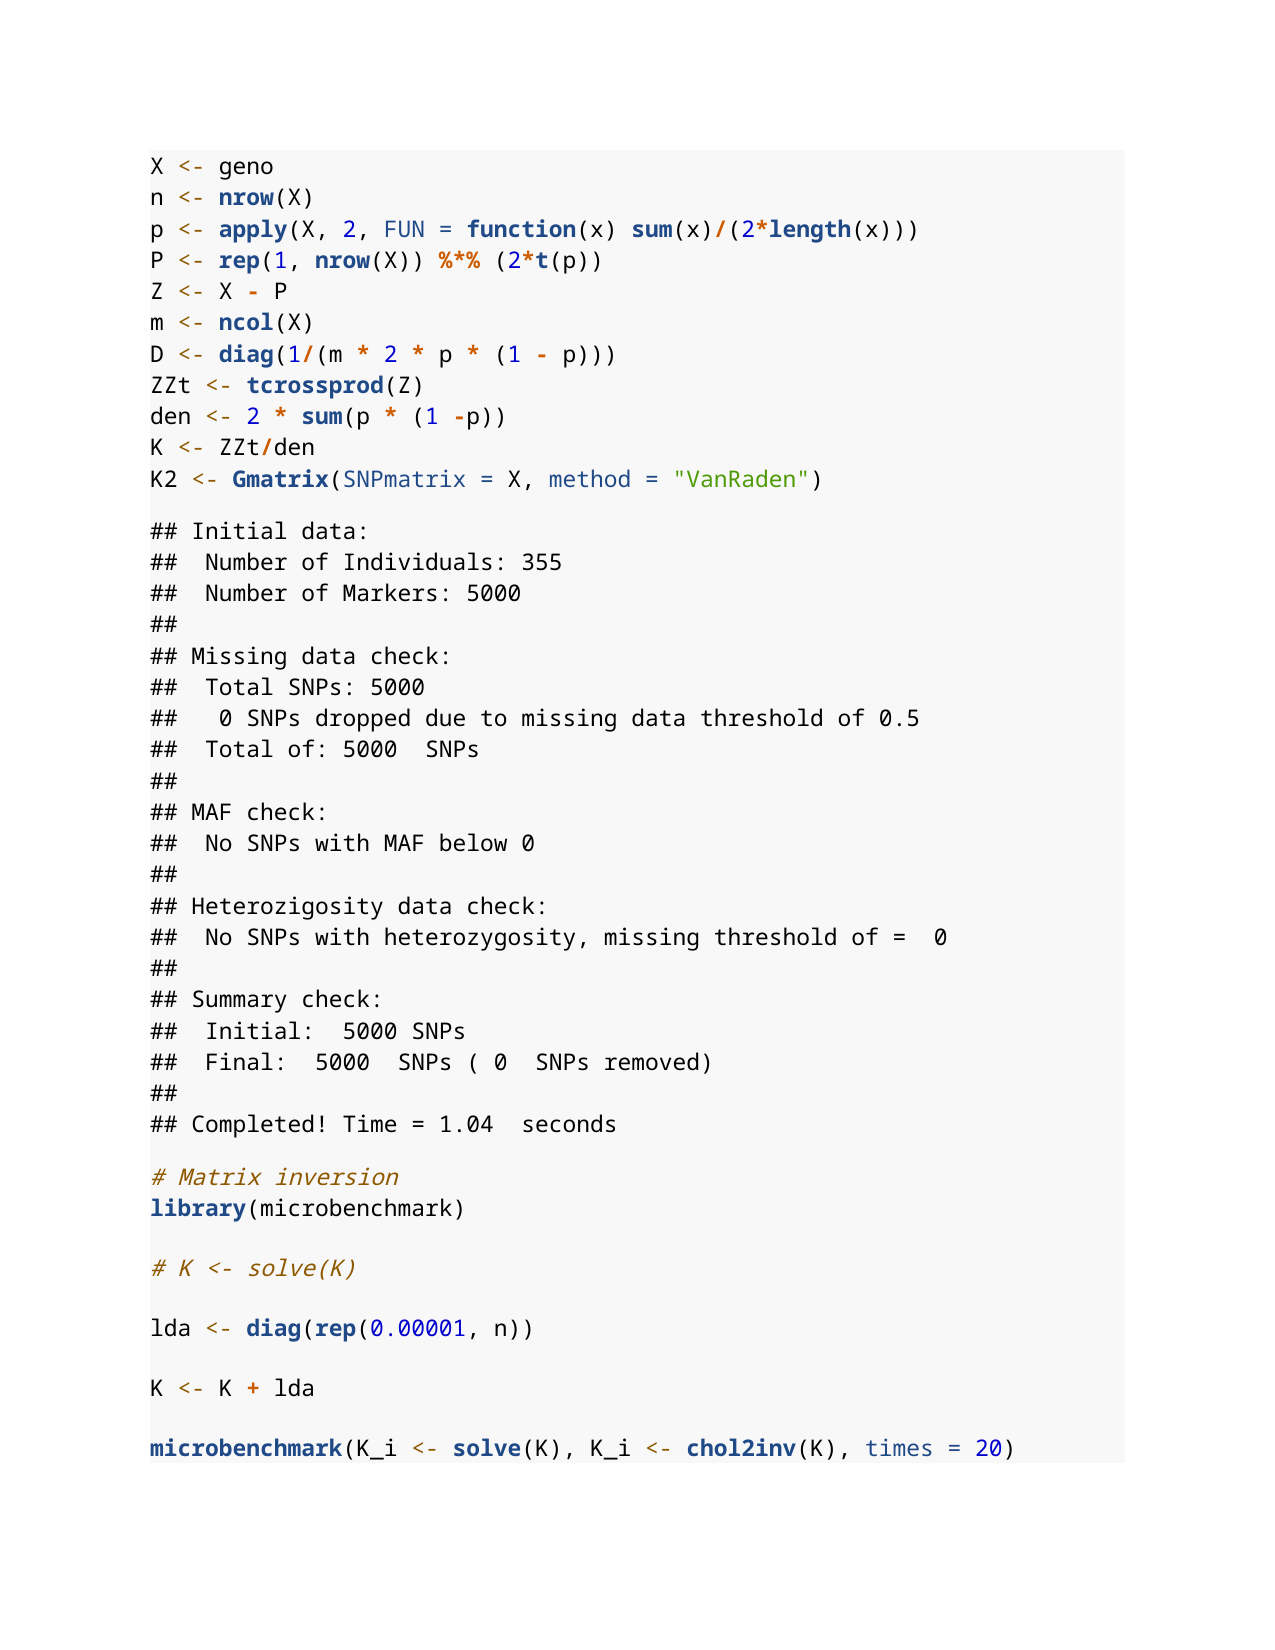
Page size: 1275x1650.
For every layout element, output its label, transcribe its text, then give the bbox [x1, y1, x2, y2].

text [150, 150, 1125, 494]
text # Matrix inversion library(microbenchmark) # K <- solve(K) lda <- diag(rep(0.00001, n)) K <- K + lda microbenchmark(K_i <- solve(K), K_i <- chol2inv(K), times = 20) [150, 1160, 1125, 1463]
text ## Initial data: ## Number of Individuals: 355 ## Number of Markers: 5000 ## ## Missing data check: ## Total SNPs: 5000 ## 0 SNPs dropped due to missing data threshold of 0.5 ## Total of: 5000 SNPs ## ## MAF check: ## No SNPs with MAF below 0 ## ## Heterozigosity data check: ## No SNPs with heterozygosity, missing threshold of = 0 ## ## Summary check: ## Initial: 5000 SNPs ## Final: 5000 SNPs ( 0 SNPs removed) ## ## Completed! Time = 1.04 seconds [150, 514, 1125, 1139]
